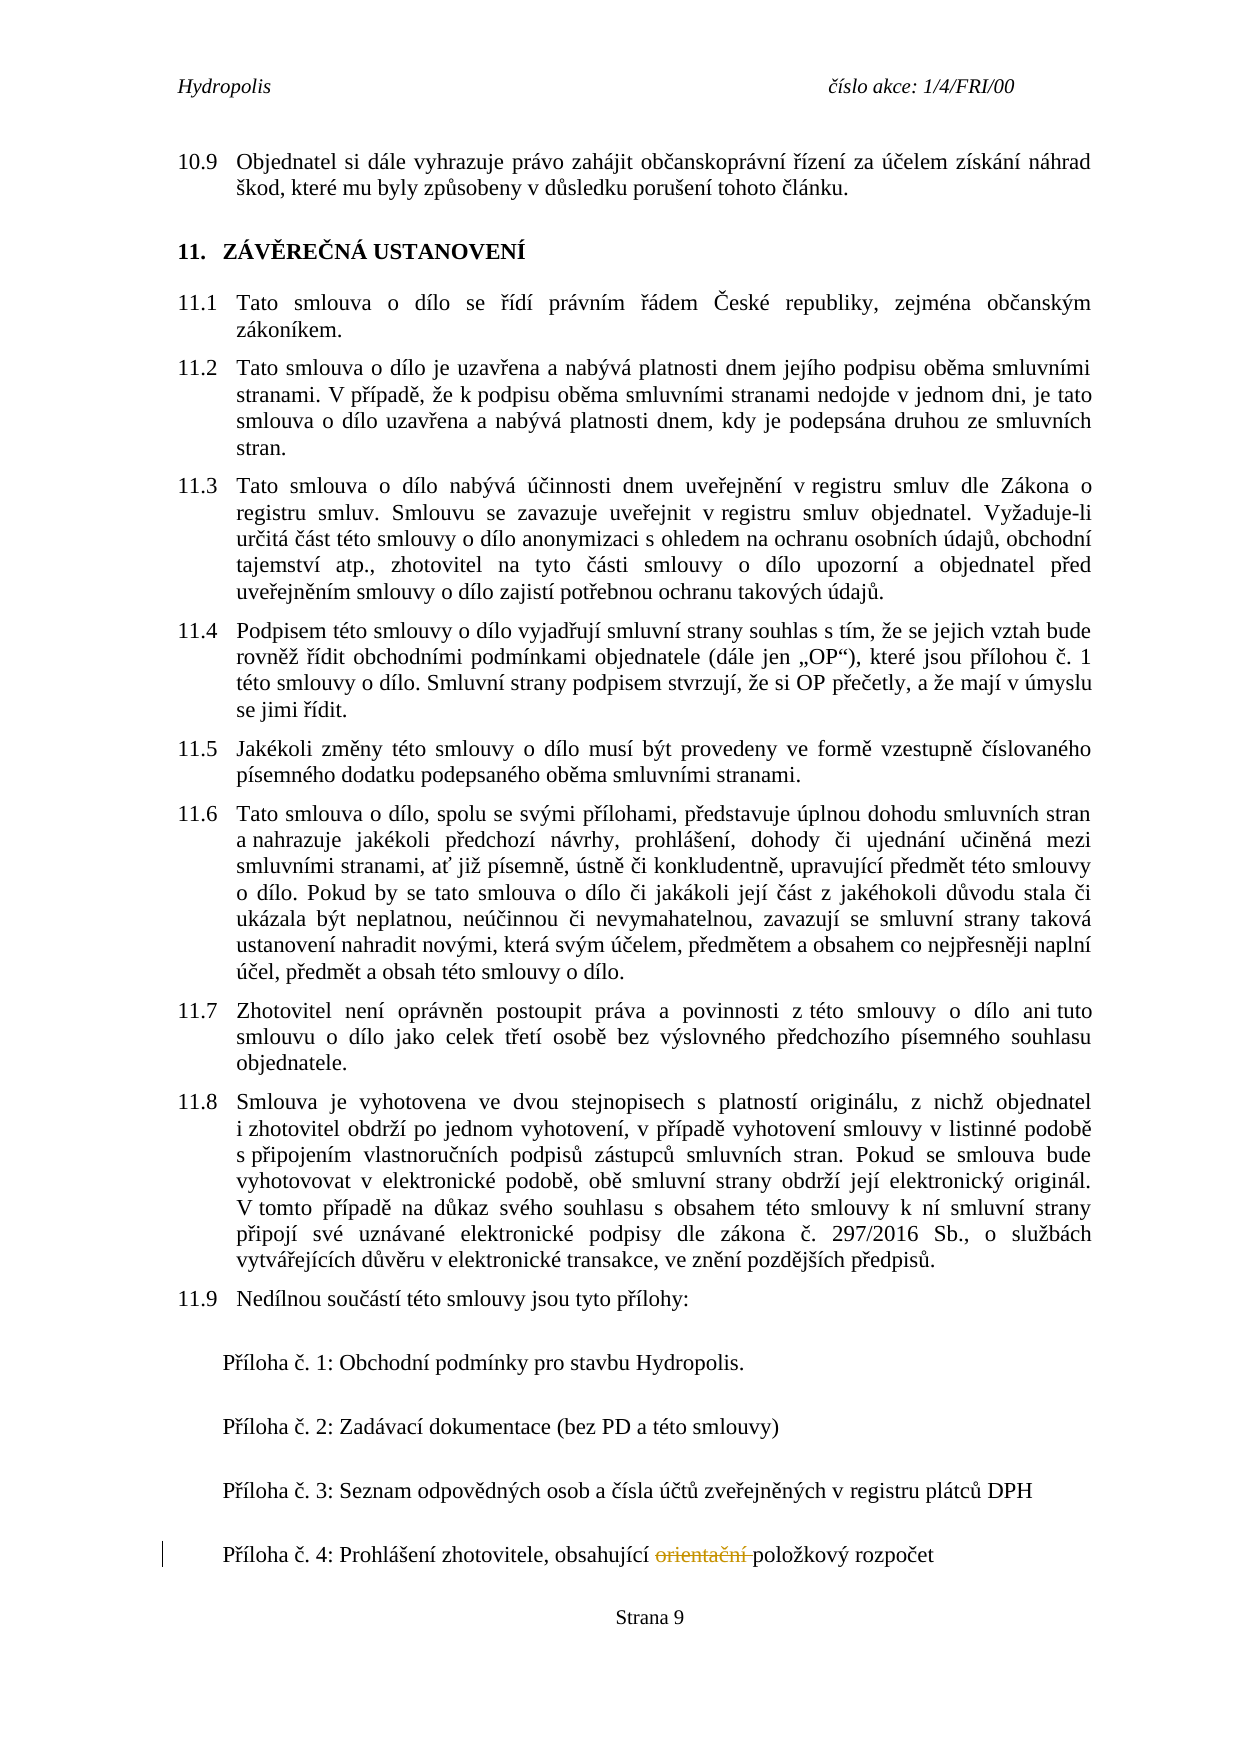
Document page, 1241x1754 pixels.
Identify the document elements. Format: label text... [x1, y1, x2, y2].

text Tato smlouva o dílo se řídí právním řádem České republiky, zejména občanským zákoníkem. [177, 289, 1092, 342]
subtitle Příloha č. 1: Obchodní podmínky pro stavbu Hydropolis. [222, 1349, 1092, 1376]
subtitle Příloha č. 3: Seznam odpovědných osob a čísla účtů zveřejněných v registru plátců DPH [222, 1477, 1092, 1503]
text Nedílnou součástí této smlouvy jsou tyto přílohy: [177, 1285, 1092, 1312]
subtitle Příloha č. 2: Zadávací dokumentace (bez PD a této smlouvy) [222, 1413, 1092, 1439]
subtitle Příloha č. 4: Prohlášení zhotovitele, obsahující položkový rozpočet [222, 1541, 1092, 1567]
text Objednatel si dále vyhrazuje právo zahájit občanskoprávní řízení za účelem získání náhrad škod, které mu byly způsobeny v důsledku porušení tohoto článku. [177, 148, 1092, 200]
text Tato smlouva o dílo je uzavřena a nabývá platnosti dnem jejího podpisu oběma smluvními stranami. V případě, že k podpisu oběma smluvními stranami nedojde v jednom dni, je tato smlouva o dílo uzavřena a nabývá platnosti dnem, kdy je podepsána druhou ze smluvních stran. [177, 354, 1092, 460]
text Jakékoli změny této smlouvy o dílo musí být provedeny ve formě vzestupně číslovaného písemného dodatku podepsaného oběma smluvními stranami. [177, 734, 1092, 787]
text Smlouva je vyhotovena ve dvou stejnopisech s platností originálu, z nichž objednatel i zhotovitel obdrží po jednom vyhotovení, v případě vyhotovení smlouvy v listinné podobě s připojením vlastnoručních podpisů zástupců smluvních stran. Pokud se smlouva bude vyhotovovat v elektronické podobě, obě smluvní strany obdrží její elektronický originál. V tomto případě na důkaz svého souhlasu s obsahem této smlouvy k ní smluvní strany připojí své uznávané elektronické podpisy dle zákona č. 297/2016 Sb., o službách vytvářejících důvěru v elektronické transakce, ve znění pozdějších předpisů. [177, 1088, 1092, 1273]
text Podpisem této smlouvy o dílo vyjadřují smluvní strany souhlas s tím, že se jejich vztah bude rovněž řídit obchodními podmínkami objednatele (dále jen „OP“), které jsou přílohou č. 1 této smlouvy o dílo. Smluvní strany podpisem stvrzují, že si OP přečetly, a že mají v úmyslu se jimi řídit. [177, 617, 1092, 722]
text Tato smlouva o dílo nabývá účinnosti dnem uveřejnění v registru smluv dle Zákona o registru smluv. Smlouvu se zavazuje uveřejnit v registru smluv objednatel. Vyžaduje-li určitá část této smlouvy o dílo anonymizaci s ohledem na ochranu osobních údajů, obchodní tajemství atp., zhotovitel na tyto části smlouvy o dílo upozorní a objednatel před uveřejněním smlouvy o dílo zajistí potřebnou ochranu takových údajů. [177, 472, 1092, 604]
subtitle závěrečná ustanovení [177, 238, 1092, 264]
text Zhotovitel není oprávněn postoupit práva a povinnosti z této smlouvy o dílo ani tuto smlouvu o dílo jako celek třetí osobě bez výslovného předchozího písemného souhlasu objednatele. [177, 997, 1092, 1076]
text Tato smlouva o dílo, spolu se svými přílohami, představuje úplnou dohodu smluvních stran a nahrazuje jakékoli předchozí návrhy, prohlášení, dohody či ujednání učiněná mezi smluvními stranami, ať již písemně, ústně či konkludentně, upravující předmět této smlouvy o dílo. Pokud by se tato smlouva o dílo či jakákoli její část z jakéhokoli důvodu stala či ukázala být neplatnou, neúčinnou či nevymahatelnou, zavazují se smluvní strany taková ustanovení nahradit novými, která svým účelem, předmětem a obsahem co nejpřesněji naplní účel, předmět a obsah této smlouvy o dílo. [177, 800, 1092, 984]
